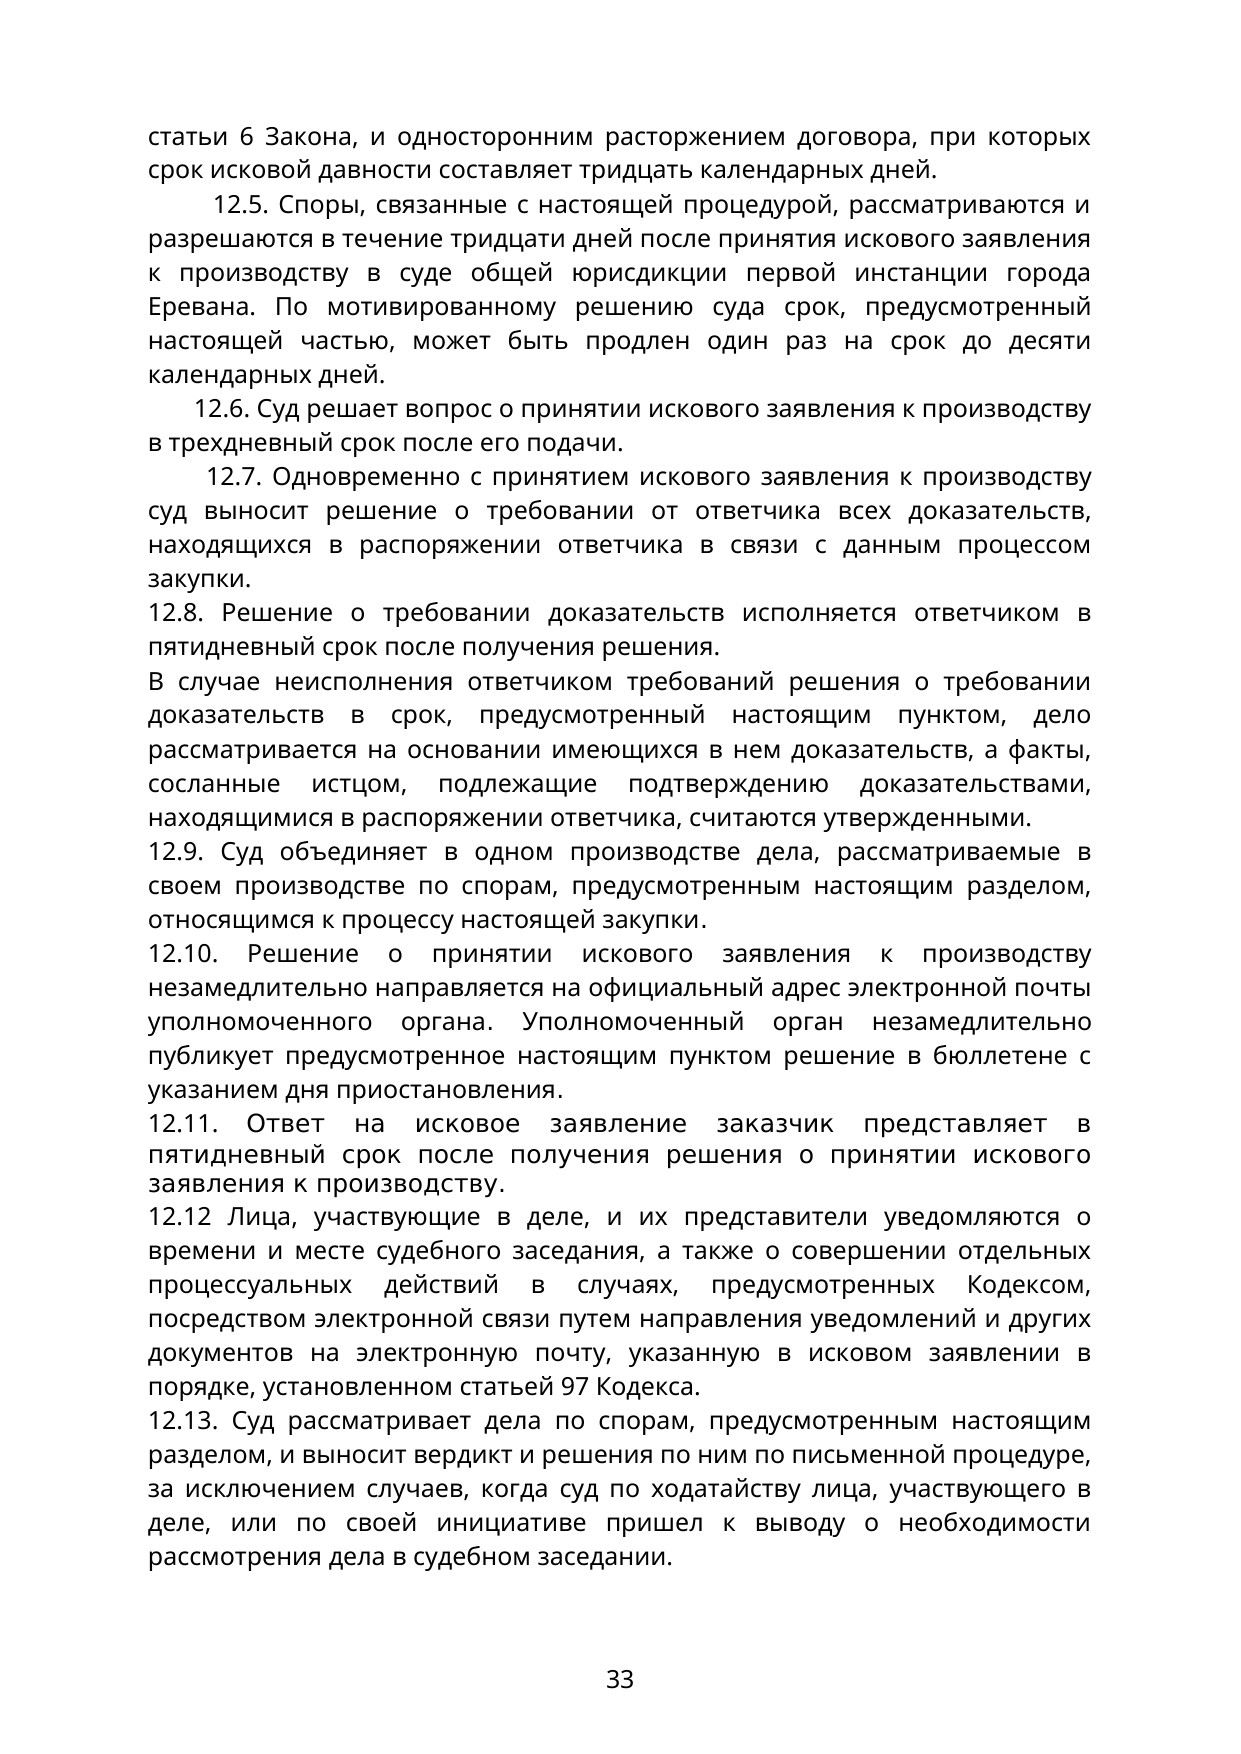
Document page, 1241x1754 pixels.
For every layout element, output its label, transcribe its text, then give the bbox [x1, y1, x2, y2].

text 12.6. Суд решает вопрос о принятии искового заявления к производству в трехдневный срок после его подачи. [148, 391, 1092, 459]
text 12.9. Суд объединяет в одном производстве дела, рассматриваемые в своем производстве по спорам, предусмотренным настоящим разделом, относящимся к процессу настоящей закупки. [148, 833, 1092, 936]
text 12.11. Ответ на исковое заявление заказчик представляет в пятидневный срок после получения решения о принятии искового заявления к производству. [148, 1106, 1092, 1198]
text 12.5. Споры, связанные с настоящей процедурой, рассматриваются и разрешаются в течение тридцати дней после принятия искового заявления к производству в суде общей юрисдикции первой инстанции города Еревана. По мотивированному решению суда срок, предусмотренный настоящей частью, может быть продлен один раз на срок до десяти календарных дней. [148, 186, 1092, 391]
text 12.12 Лица, участвующие в деле, и их представители уведомляются о времени и месте судебного заседания, а также о совершении отдельных процессуальных действий в случаях, предусмотренных Кодексом, посредством электронной связи путем направления уведомлений и других документов на электронную почту, указанную в исковом заявлении в порядке, установленном статьей 97 Кодекса. [148, 1198, 1092, 1403]
text 12.7. Одновременно с принятием искового заявления к производству суд выносит решение о требовании от ответчика всех доказательств, находящихся в распоряжении ответчика в связи с данным процессом закупки. [148, 459, 1092, 595]
text 12.8. Решение о требовании доказательств исполняется ответчиком в пятидневный срок после получения решения. [148, 595, 1092, 663]
text 12.13. Суд рассматривает дела по спорам, предусмотренным настоящим разделом, и выносит вердикт и решения по ним по письменной процедуре, за исключением случаев, когда суд по ходатайству лица, участвующего в деле, или по своей инициативе пришел к выводу о необходимости рассмотрения дела в судебном заседании. [148, 1403, 1092, 1573]
text 12.10. Решение о принятии искового заявления к производству незамедлительно направляется на официальный адрес электронной почты уполномоченного органа. Уполномоченный орган незамедлительно публикует предусмотренное настоящим пунктом решение в бюллетене с указанием дня приостановления. [148, 936, 1092, 1106]
text В случае неисполнения ответчиком требований решения о требовании доказательств в срок, предусмотренный настоящим пунктом, дело рассматривается на основании имеющихся в нем доказательств, а факты, сосланные истцом, подлежащие подтверждению доказательствами, находящимися в распоряжении ответчика, считаются утвержденными. [148, 663, 1092, 833]
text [148, 118, 1092, 186]
